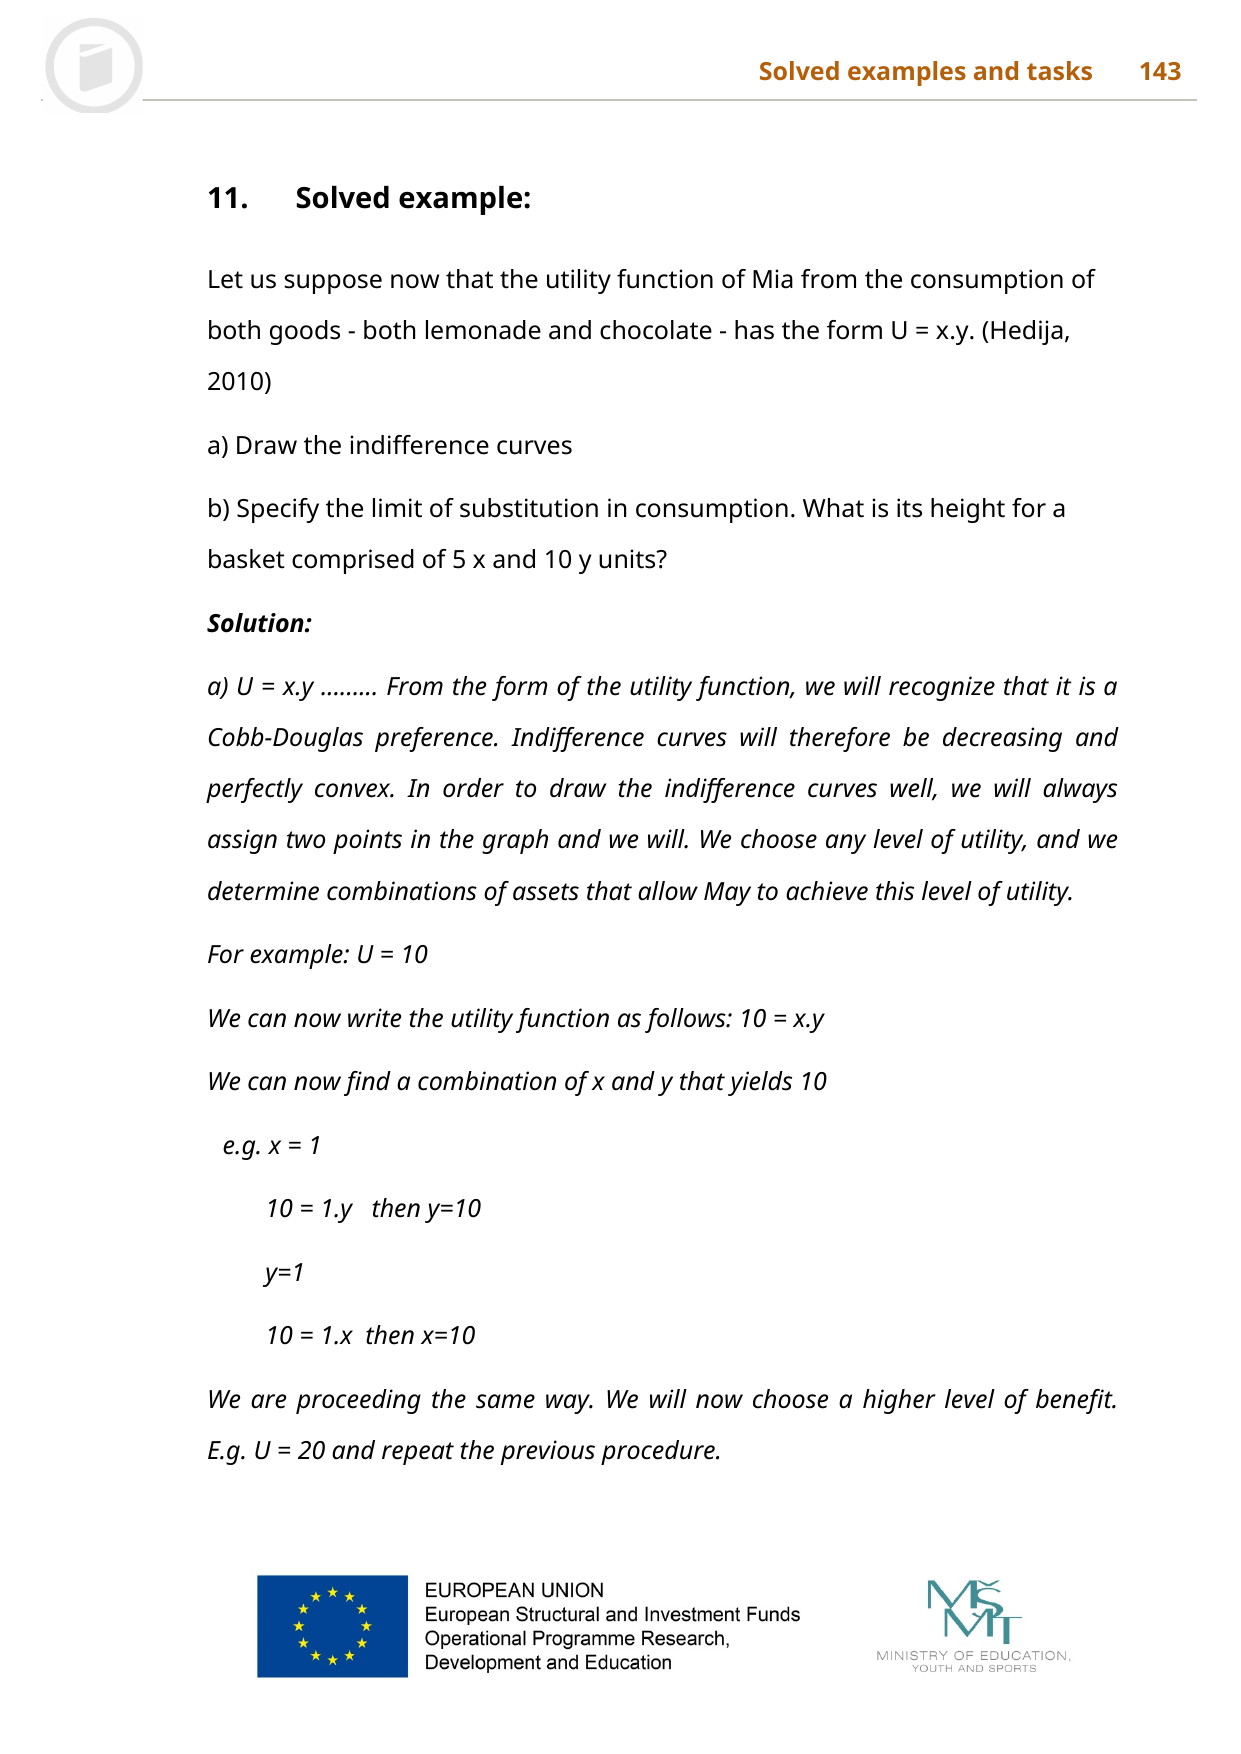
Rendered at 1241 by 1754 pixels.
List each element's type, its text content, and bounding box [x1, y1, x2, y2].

text a) U = x.y ......... From the form of the utility function, we will recognize that it is a Cobb-Douglas preference. Indifference curves will therefore be decreasing and perfectly convex. In order to draw the indifference curves well, we will always assign two points in the graph and we will. We choose any level of utility, and we determine combinations of assets that allow May to achieve this level of utility. [207, 669, 1122, 907]
text We are proceeding the same way. We will now choose a higher level of benefit. E.g. U = 20 and repeat the previous procedure. [207, 1381, 1122, 1467]
text e.g. x = 1 [207, 1127, 1122, 1161]
text b) Specify the limit of substitution in consumption. What is its height for a basket comprised of 5 x and 10 y units? [207, 491, 1122, 576]
text y=1 [207, 1254, 1122, 1288]
picture [206, 1524, 1121, 1728]
text We can now write the utility function as follows: 10 = x.y [207, 1000, 1122, 1034]
text We can now find a combination of x and y that yields 10 [207, 1064, 1122, 1098]
text 10 = 1.y then y=10 [207, 1191, 1122, 1225]
text a) Draw the indifference curves [207, 427, 1122, 461]
text Let us suppose now that the utility function of Mia from the consumption of both goods - both lemonade and chocolate - has the form U = x.y. (Hedija, 2010) [207, 262, 1122, 398]
subtitle Solved example: [207, 177, 1122, 217]
text Solution: [207, 605, 1122, 639]
text For example: U = 10 [207, 937, 1122, 971]
text 10 = 1.x then x=10 [207, 1318, 1122, 1352]
